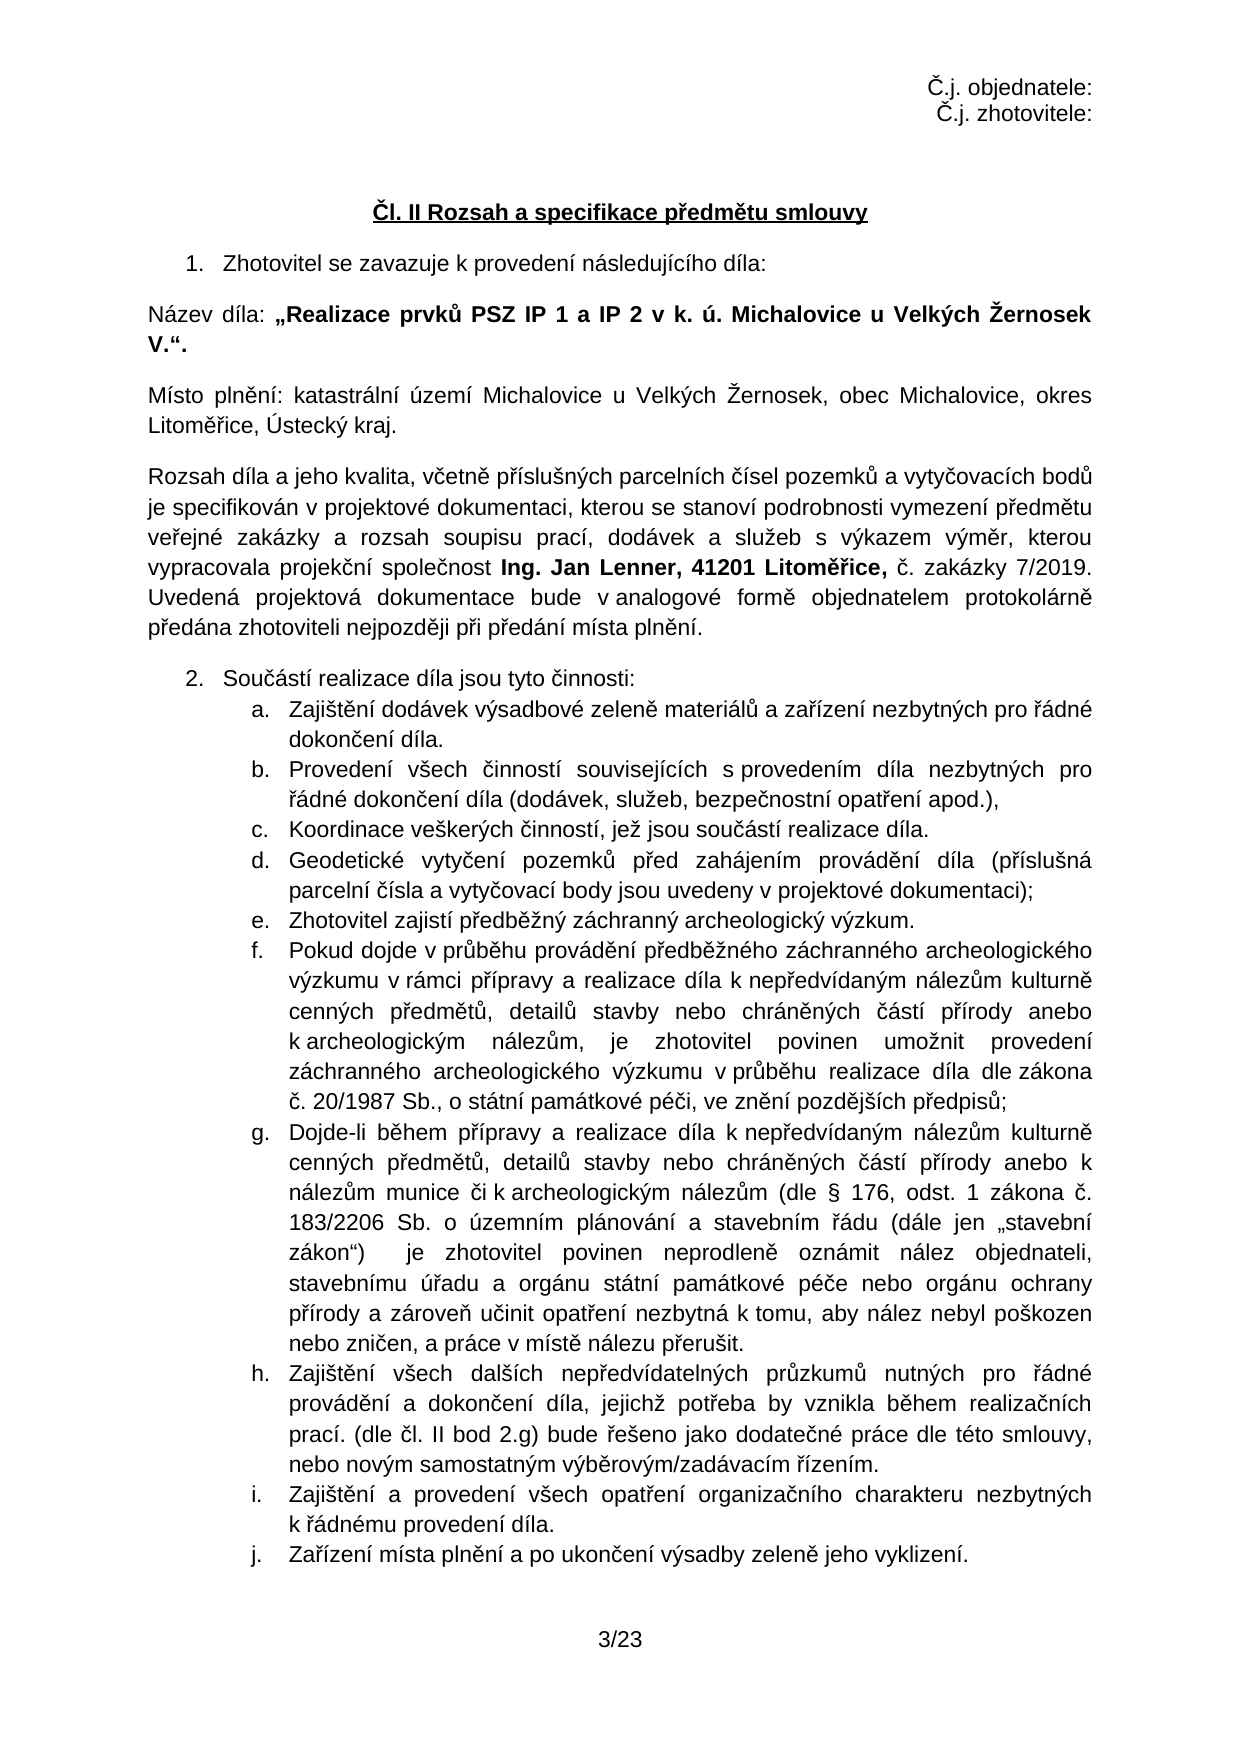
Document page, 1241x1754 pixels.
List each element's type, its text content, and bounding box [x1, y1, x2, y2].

list Zajištění všech dalších nepředvídatelných průzkumů nutných pro řádné provádění a dokončení díla, jejichž potřeba by vznikla během realizačních prací. (dle čl. II bod 2.g) bude řešeno jako dodatečné práce dle této smlouvy, nebo novým samostatným výběrovým/zadávacím řízením. [251, 1360, 1093, 1477]
list Pokud dojde v průběhu provádění předběžného záchranného archeologického výzkumu v rámci přípravy a realizace díla k nepředvídaným nálezům kulturně cenných předmětů, detailů stavby nebo chráněných částí přírody anebo k archeologickým nálezům, je zhotovitel povinen umožnit provedení záchranného archeologického výzkumu v průběhu realizace díla dle zákona č. 20/1987 Sb., o státní památkové péči, ve znění pozdějších předpisů; [251, 937, 1093, 1114]
text Název díla: „Realizace prvků PSZ IP 1 a IP 2 v k. ú. Michalovice u Velkých Žernosek V.“. [148, 301, 1093, 357]
list Provedení všech činností souvisejících s provedením díla nezbytných pro řádné dokončení díla (dodávek, služeb, bezpečnostní opatření apod.), [251, 756, 1093, 812]
text Místo plnění: katastrální území Michalovice u Velkých Žernosek, obec Michalovice, okres Litoměřice, Ústecký kraj. [148, 382, 1093, 438]
list Zajištění dodávek výsadbové zeleně materiálů a zařízení nezbytných pro řádné dokončení díla. [251, 696, 1093, 752]
list Součástí realizace díla jsou tyto činnosti: [185, 665, 1093, 692]
list Koordinace veškerých činností, jež jsou součástí realizace díla. [251, 816, 1093, 843]
text Rozsah díla a jeho kvalita, včetně příslušných parcelních čísel pozemků a vytyčovacích bodů je specifikován v projektové dokumentaci, kterou se stanoví podrobnosti vymezení předmětu veřejné zakázky a rozsah soupisu prací, dodávek a služeb s výkazem výměr, kterou vypracovala projekční společnost Ing. Jan Lenner, 41201 Litoměřice, č. zakázky 7/2019. Uvedená projektová dokumentace bude v analogové formě objednatelem protokolárně předána zhotoviteli nejpozději při předání místa plnění. [148, 463, 1093, 641]
list Zajištění a provedení všech opatření organizačního charakteru nezbytných k řádnému provedení díla. [251, 1481, 1093, 1537]
list Geodetické vytyčení pozemků před zahájením provádění díla (příslušná parcelní čísla a vytyčovací body jsou uvedeny v projektové dokumentaci); [251, 847, 1093, 903]
list Zhotovitel zajistí předběžný záchranný archeologický výzkum. [251, 907, 1093, 933]
list Zařízení místa plnění a po ukončení výsadby zeleně jeho vyklizení. [251, 1541, 1093, 1568]
text Čl. II Rozsah a specifikace předmětu smlouvy [148, 199, 1093, 225]
list Dojde-li během přípravy a realizace díla k nepředvídaným nálezům kulturně cenných předmětů, detailů stavby nebo chráněných částí přírody anebo k nálezům munice či k archeologickým nálezům (dle § 176, odst. 1 zákona č. 183/2206 Sb. o územním plánování a stavebním řádu (dále jen „stavební zákon“) je zhotovitel povinen neprodleně oznámit nález objednateli, stavebnímu úřadu a orgánu státní památkové péče nebo orgánu ochrany přírody a zároveň učinit opatření nezbytná k tomu, aby nález nebyl poškozen nebo zničen, a práce v místě nálezu přerušit. [251, 1118, 1093, 1356]
list Zhotovitel se zavazuje k provedení následujícího díla: [185, 250, 1093, 276]
